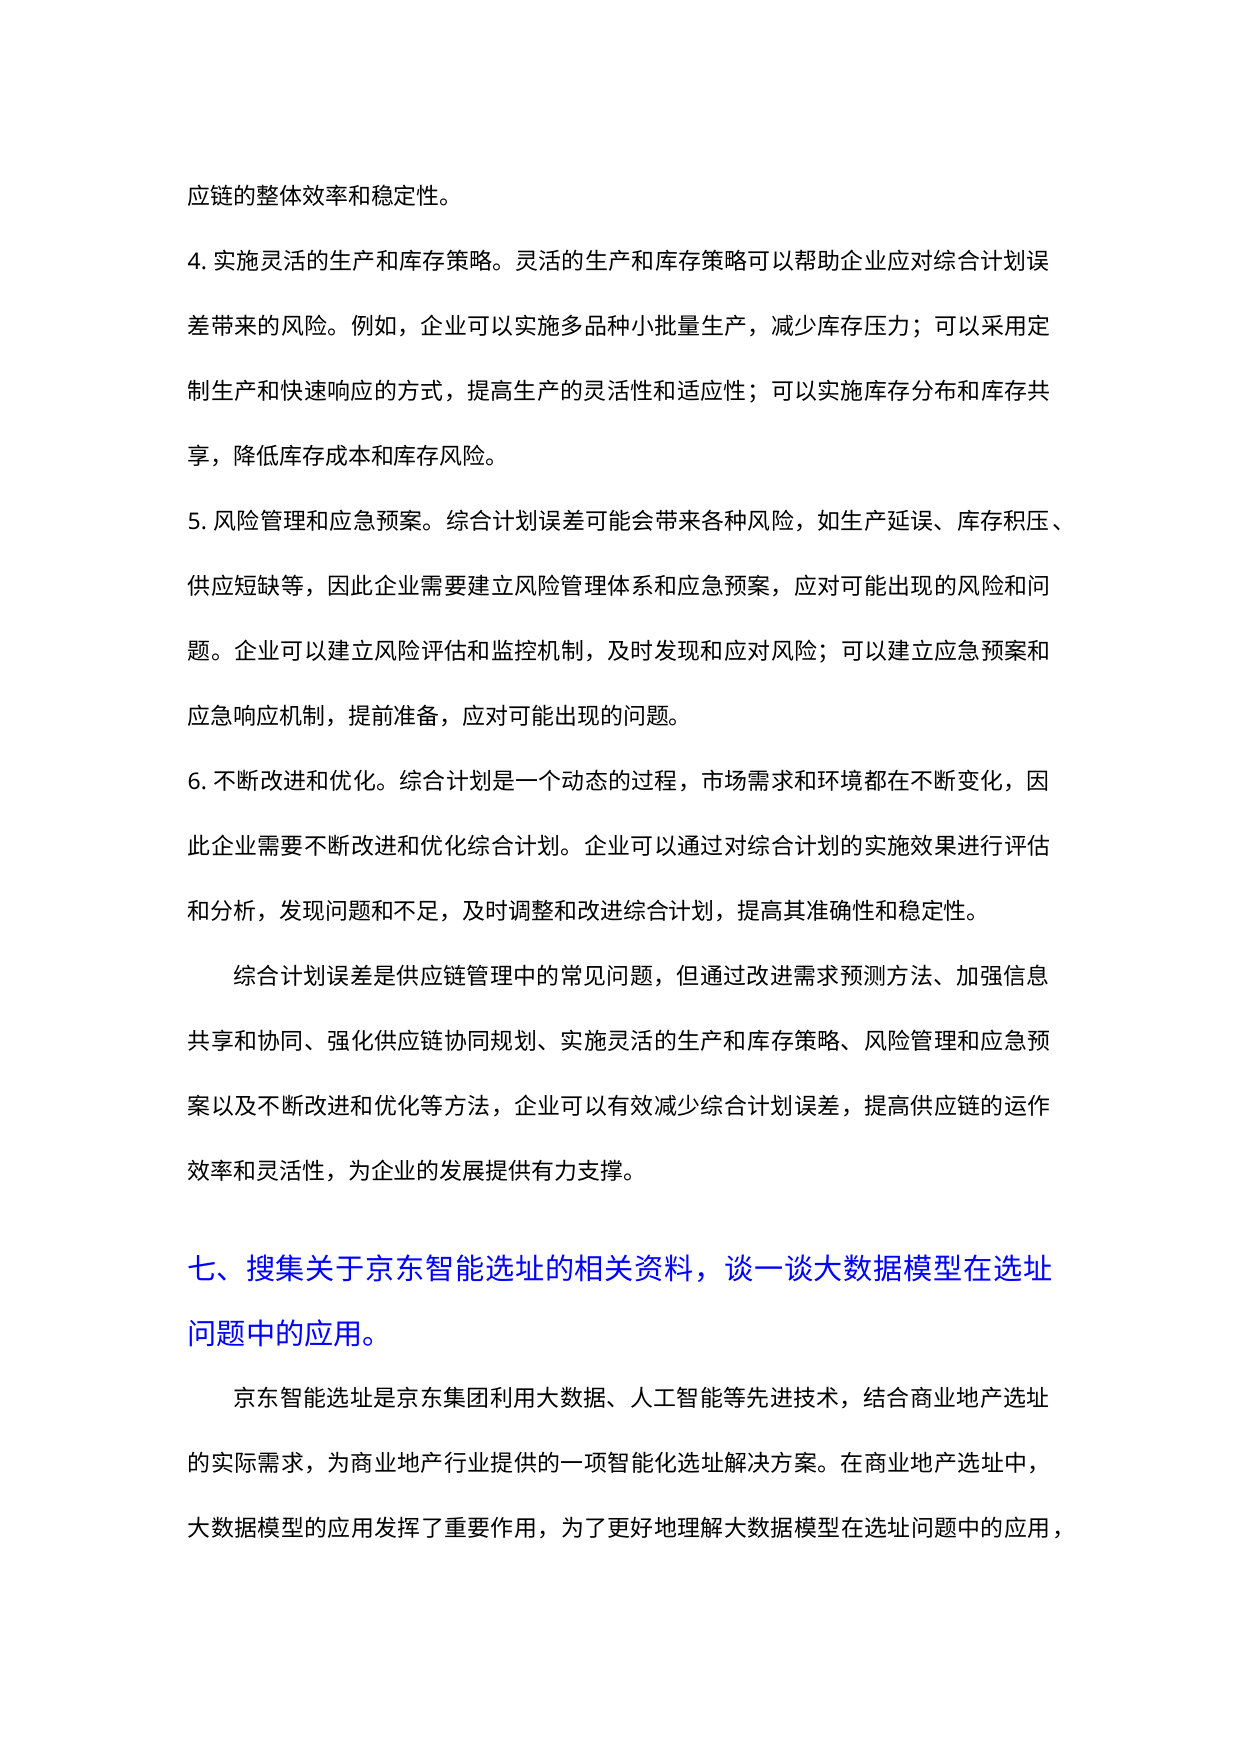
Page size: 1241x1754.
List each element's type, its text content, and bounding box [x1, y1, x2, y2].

list 搜集关于京东智能选址的相关资料，谈一谈大数据模型在选址问题中的应用。 [187, 1234, 1053, 1364]
list 4. 实施灵活的生产和库存策略。灵活的生产和库存策略可以帮助企业应对综合计划误差带来的风险。例如，企业可以实施多品种小批量生产，减少库存压力；可以采用定制生产和快速响应的方式，提高生产的灵活性和适应性；可以实施库存分布和库存共享，降低库存成本和库存风险。 [187, 227, 1053, 487]
list 5. 风险管理和应急预案。综合计划误差可能会带来各种风险，如生产延误、库存积压、供应短缺等，因此企业需要建立风险管理体系和应急预案，应对可能出现的风险和问题。企业可以建立风险评估和监控机制，及时发现和应对风险；可以建立应急预案和应急响应机制，提前准备，应对可能出现的问题。 [187, 487, 1053, 747]
list 6. 不断改进和优化。综合计划是一个动态的过程，市场需求和环境都在不断变化，因此企业需要不断改进和优化综合计划。企业可以通过对综合计划的实施效果进行评估和分析，发现问题和不足，及时调整和改进综合计划，提高其准确性和稳定性。 [187, 747, 1053, 942]
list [187, 1364, 1053, 1559]
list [187, 162, 1053, 227]
list 综合计划误差是供应链管理中的常见问题，但通过改进需求预测方法、加强信息共享和协同、强化供应链协同规划、实施灵活的生产和库存策略、风险管理和应急预案以及不断改进和优化等方法，企业可以有效减少综合计划误差，提高供应链的运作效率和灵活性，为企业的发展提供有力支撑。 [187, 942, 1053, 1202]
